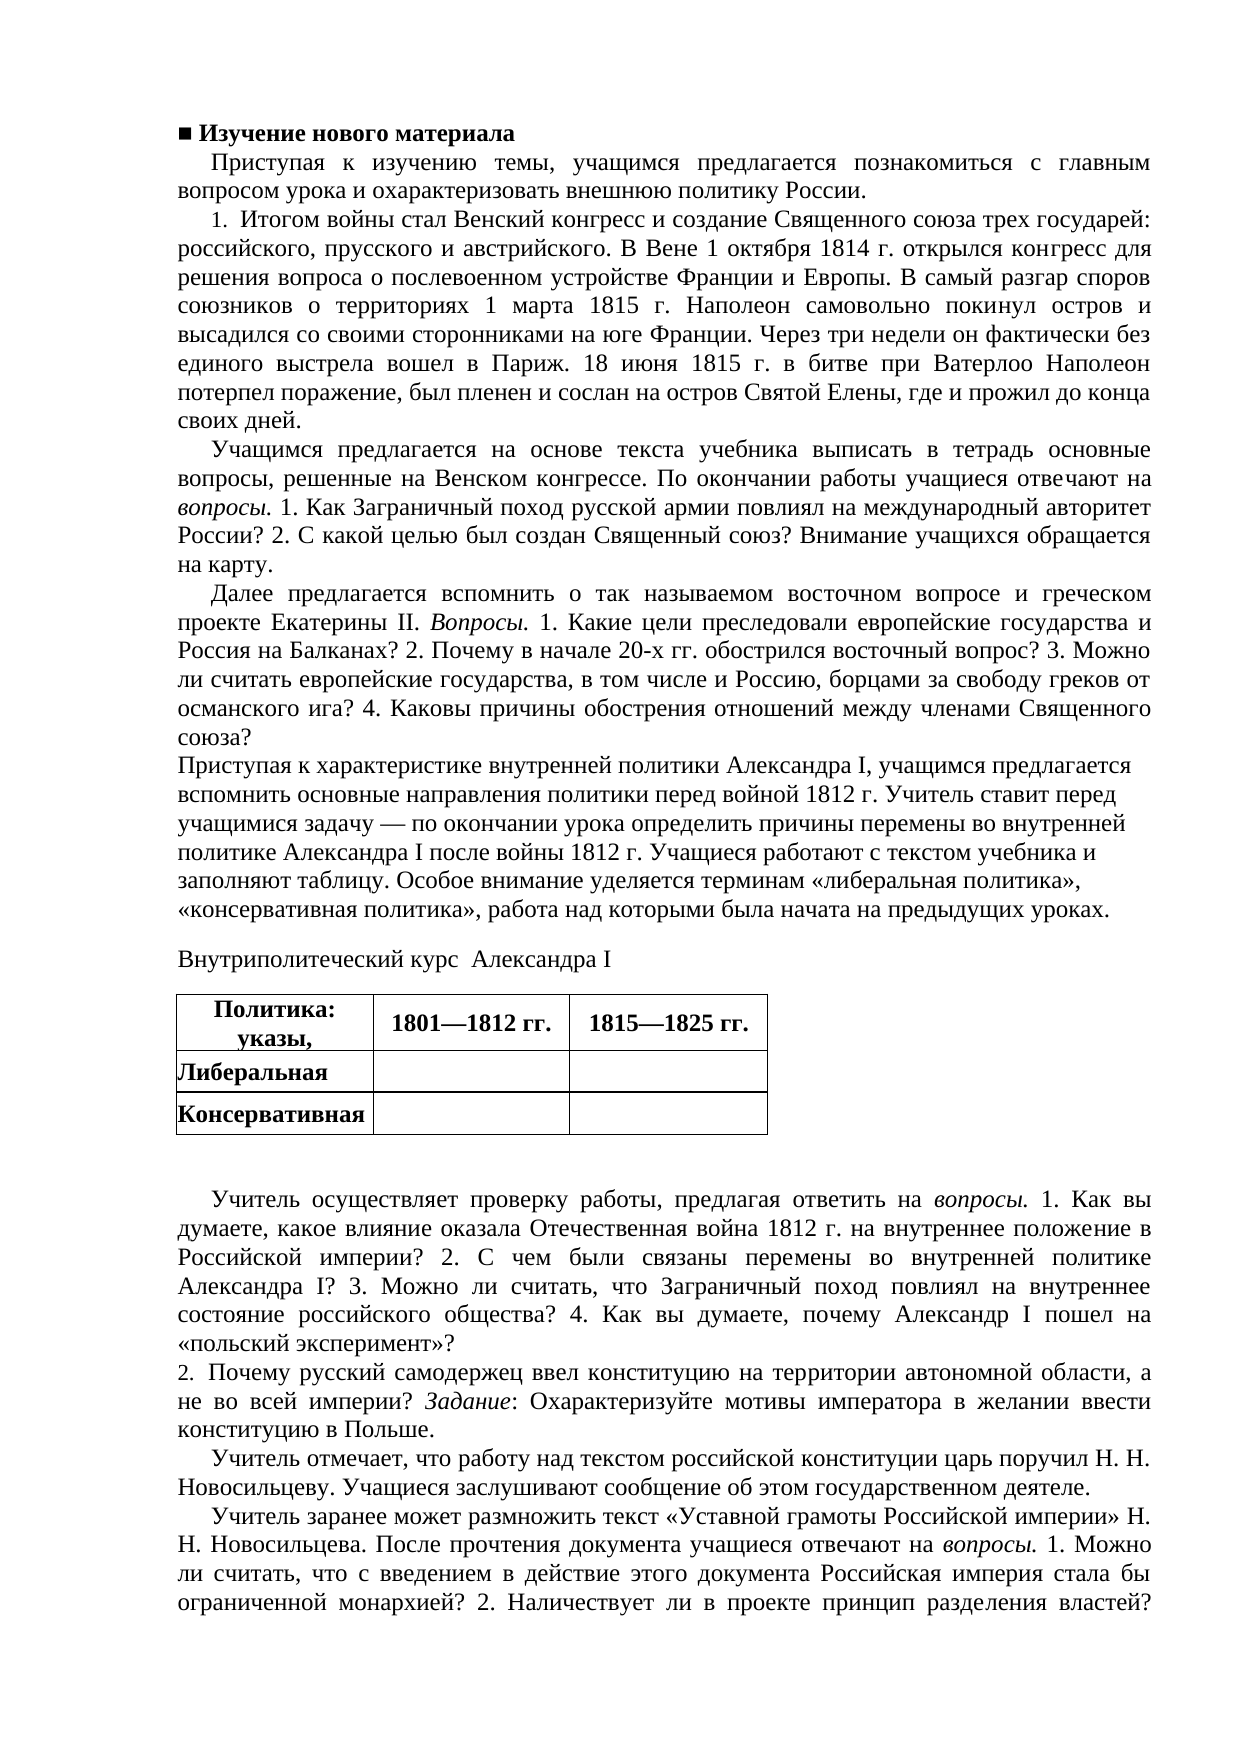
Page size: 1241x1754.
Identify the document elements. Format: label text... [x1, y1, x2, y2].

table_cell [570, 1093, 767, 1134]
table_header Политика: указы, мероприятия и т. п. [177, 995, 237, 1050]
table_header Политика: указы, мероприятия и т. п. [312, 995, 373, 1050]
list Почему русский самодержец ввел конституцию на территории автономной области, а не во всей империи? Задание: Охарактеризуйте мотивы императора в желании ввести конституцию в Польше. [177, 1357, 1152, 1443]
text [177, 1501, 1152, 1616]
table_cell [374, 1051, 569, 1091]
text ■ Изучение нового материала [177, 118, 1152, 147]
text Приступая к характеристике внутренней политики Александра I, учащимся предлагается вспомнить основные направления политики перед войной 1812 г. Учитель ставит перед учащимися задачу — по окончании урока определить причины перемены во внутренней политике Александра I после войны 1812 г. Учащиеся работают с текстом учебника и заполняют таблицу. Особое внимание уделяется терминам «либеральная политика», «консервативная политика», работа над которыми была начата на предыдущих уроках. [177, 751, 1152, 923]
text Внутриполитеческий курс Александра I [177, 944, 1152, 973]
text Приступая к изучению темы, учащимся предлагается познакомиться с главным вопросом урока и охарактеризовать внешнюю политику России. [177, 147, 1152, 204]
table_header 1815—1825 гг. [570, 995, 767, 1050]
list Итогом войны стал Венский конгресс и создание Священного союза трех государей: российского, прусского и австрийского. В Вене 1 октября 1814 г. открылся конгресс для решения вопроса о послевоенном устройстве Франции и Европы. В самый разгар споров союзников о территориях 1 марта 1815 г. Наполеон самовольно покинул остров и высадился со своими сторонниками на юге Франции. Через три недели он фактически без единого выстрела вошел в Париж. 18 июня 1815 г. в битве при Ватерлоо Наполеон потерпел поражение, был пленен и сослан на остров Святой Елены, где и прожил до конца своих дней. [177, 204, 1152, 434]
text Учитель осуществляет проверку работы, предлагая ответить на вопросы. 1. Как вы думаете, какое влияние оказала Отечественная война 1812 г. на внутреннее положение в Российской империи? 2. С чем были связаны перемены во внутренней политике Александра I? 3. Можно ли считать, что Заграничный поход повлиял на внутреннее состояние российского общества? 4. Как вы думаете, почему Александр I пошел на «польский эксперимент»? [177, 1184, 1152, 1357]
table_cell [374, 1093, 569, 1134]
table_cell Либеральная [177, 1051, 373, 1091]
table_cell [570, 1051, 767, 1091]
text Учащимся предлагается на основе текста учебника выписать в тетрадь основные вопросы, решенные на Венском конгрессе. По окончании работы учащиеся отвечают на вопросы. 1. Как Заграничный поход русской армии повлиял на международный авторитет России? 2. С какой целью был создан Священный союз? Внимание учащихся обращается на карту. [177, 434, 1152, 578]
table_header 1801—1812 гг. [374, 995, 569, 1050]
text Учитель отмечает, что работу над текстом российской конституции царь поручил Н. Н. Новосильцеву. Учащиеся заслушивают сообщение об этом государственном деятеле. [177, 1443, 1152, 1501]
text Далее предлагается вспомнить о так называемом восточном вопросе и греческом проекте Екатерины II. Вопросы. 1. Какие цели преследовали европейские государства и Россия на Балканах? 2. Почему в начале 20-х гг. обострился восточный вопрос? 3. Можно ли считать европейские государства, в том числе и Россию, борцами за свободу греков от османского ига? 4. Каковы причины обострения отношений между членами Священного союза? [177, 578, 1152, 751]
table_cell Консервативная [177, 1093, 373, 1134]
